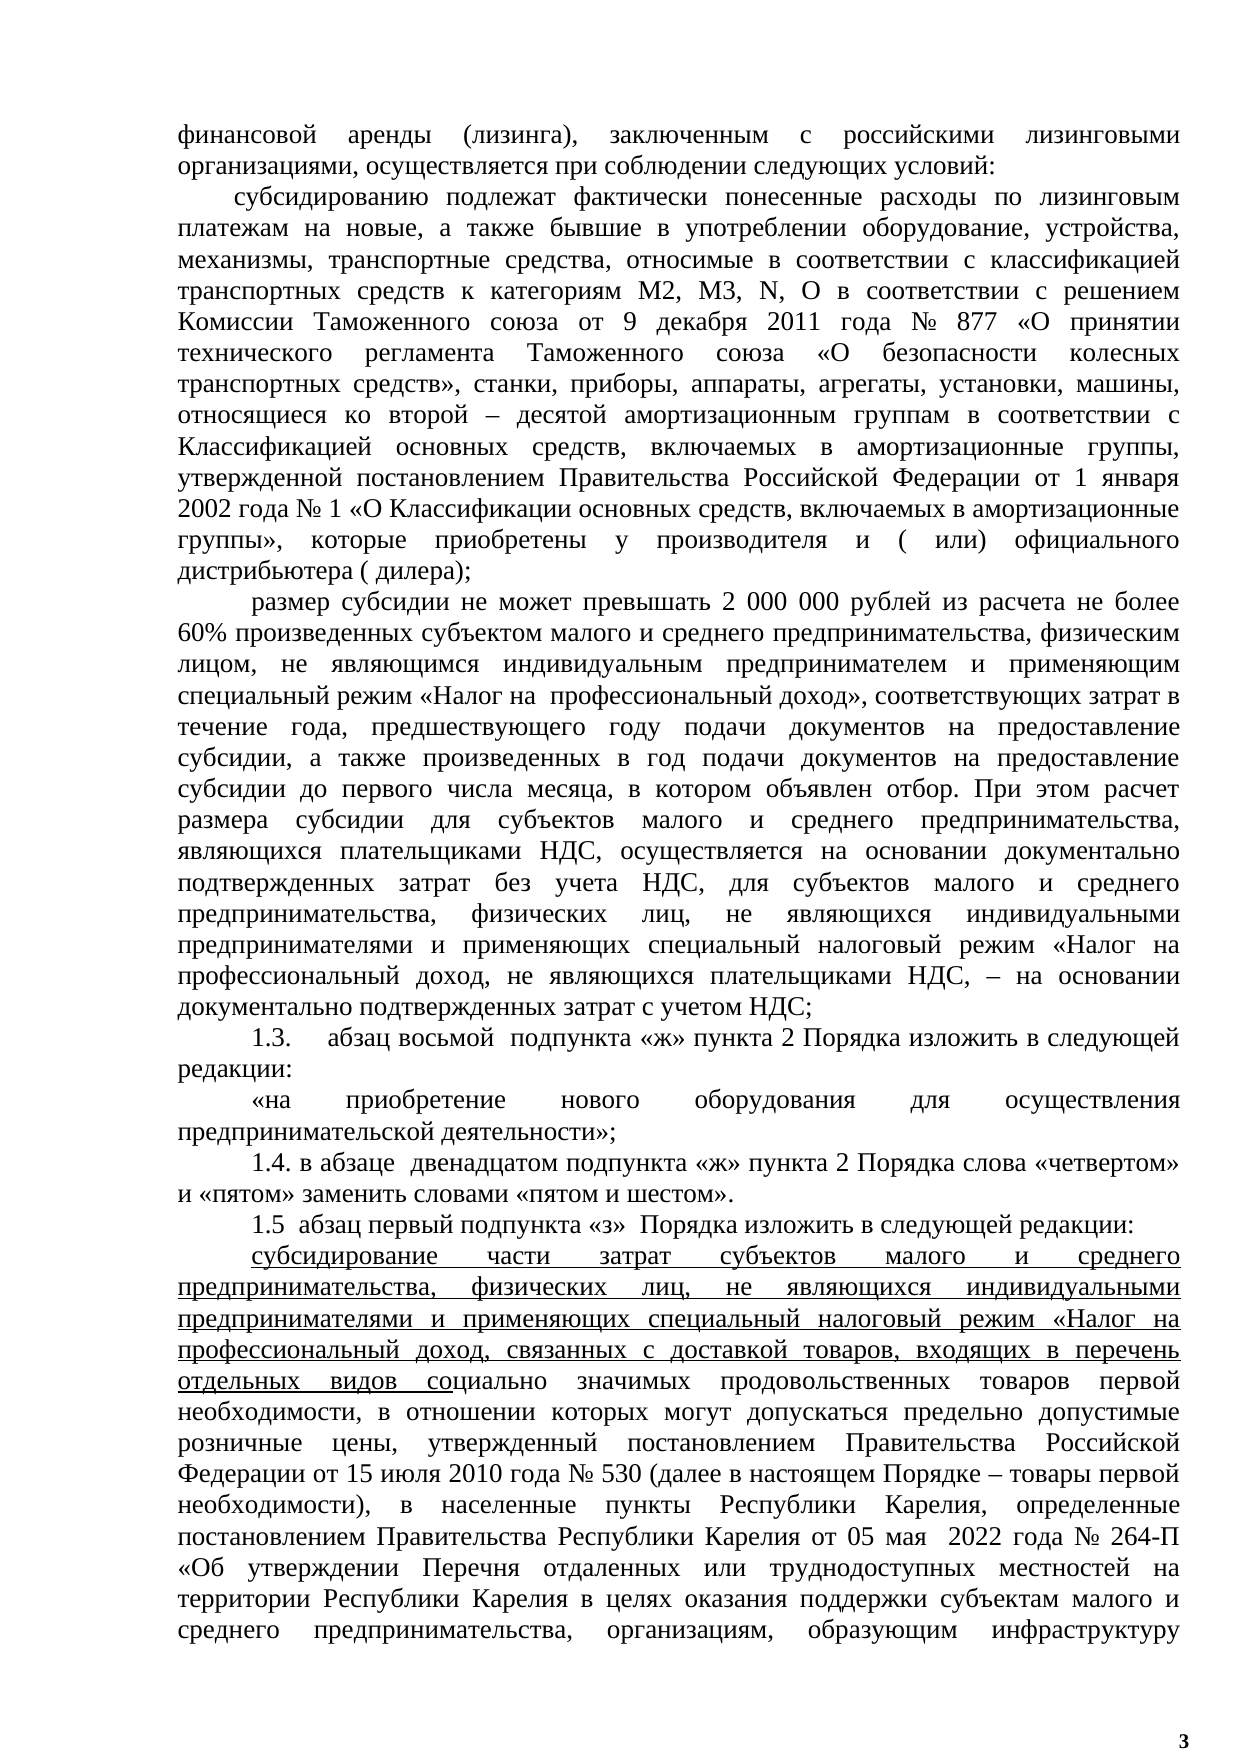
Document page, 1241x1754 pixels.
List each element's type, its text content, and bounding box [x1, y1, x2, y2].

text субсидированию подлежат фактически понесенные расходы по лизинговым платежам на новые, а также бывшие в употреблении оборудование, устройства, механизмы, транспортные средства, относимые в соответствии с классификацией транспортных средств к категориям М2, М3, N, О в соответствии с решением Комиссии Таможенного союза от 9 декабря 2011 года № 877 «О принятии технического регламента Таможенного союза «О безопасности колесных транспортных средств», станки, приборы, аппараты, агрегаты, установки, машины, относящиеся ко второй – десятой амортизационным группам в соответствии с Классификацией основных средств, включаемых в амортизационные группы, утвержденной постановлением Правительства Российской Федерации от 1 января 2002 года № 1 «О Классификации основных средств, включаемых в амортизационные группы», которые приобретены у производителя и ( или) официального дистрибьютера ( дилера); [177, 180, 1181, 585]
text «на приобретение нового оборудования для осуществления предпринимательской деятельности»; [177, 1084, 1181, 1146]
list абзац восьмой подпункта «ж» пункта 2 Порядка изложить в следующей редакции: [177, 1021, 1181, 1084]
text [177, 1361, 1181, 1644]
text 1.4. в абзаце двенадцатом подпункта «ж» пункта 2 Порядка слова «четвертом» и «пятом» заменить словами «пятом и шестом». [177, 1146, 1181, 1208]
text размер субсидии не может превышать 2 000 000 рублей из расчета не более 60% произведенных субъектом малого и среднего предпринимательства, физическим лицом, не являющимся индивидуальным предпринимателем и применяющим специальный режим «Налог на профессиональный доход», соответствующих затрат в течение года, предшествующего году подачи документов на предоставление субсидии, а также произведенных в год подачи документов на предоставление субсидии до первого числа месяца, в котором объявлен отбор. При этом расчет размера субсидии для субъектов малого и среднего предпринимательства, являющихся плательщиками НДС, осуществляется на основании документально подтвержденных затрат без учета НДС, для субъектов малого и среднего предпринимательства, физических лиц, не являющихся индивидуальными предпринимателями и применяющих специальный налоговый режим «Налог на профессиональный доход, не являющихся плательщиками НДС, – на основании документально подтвержденных затрат с учетом НДС; [177, 585, 1181, 1021]
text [177, 118, 1181, 180]
text 1.5 абзац первый подпункта «з» Порядка изложить в следующей редакции: [177, 1208, 1181, 1239]
